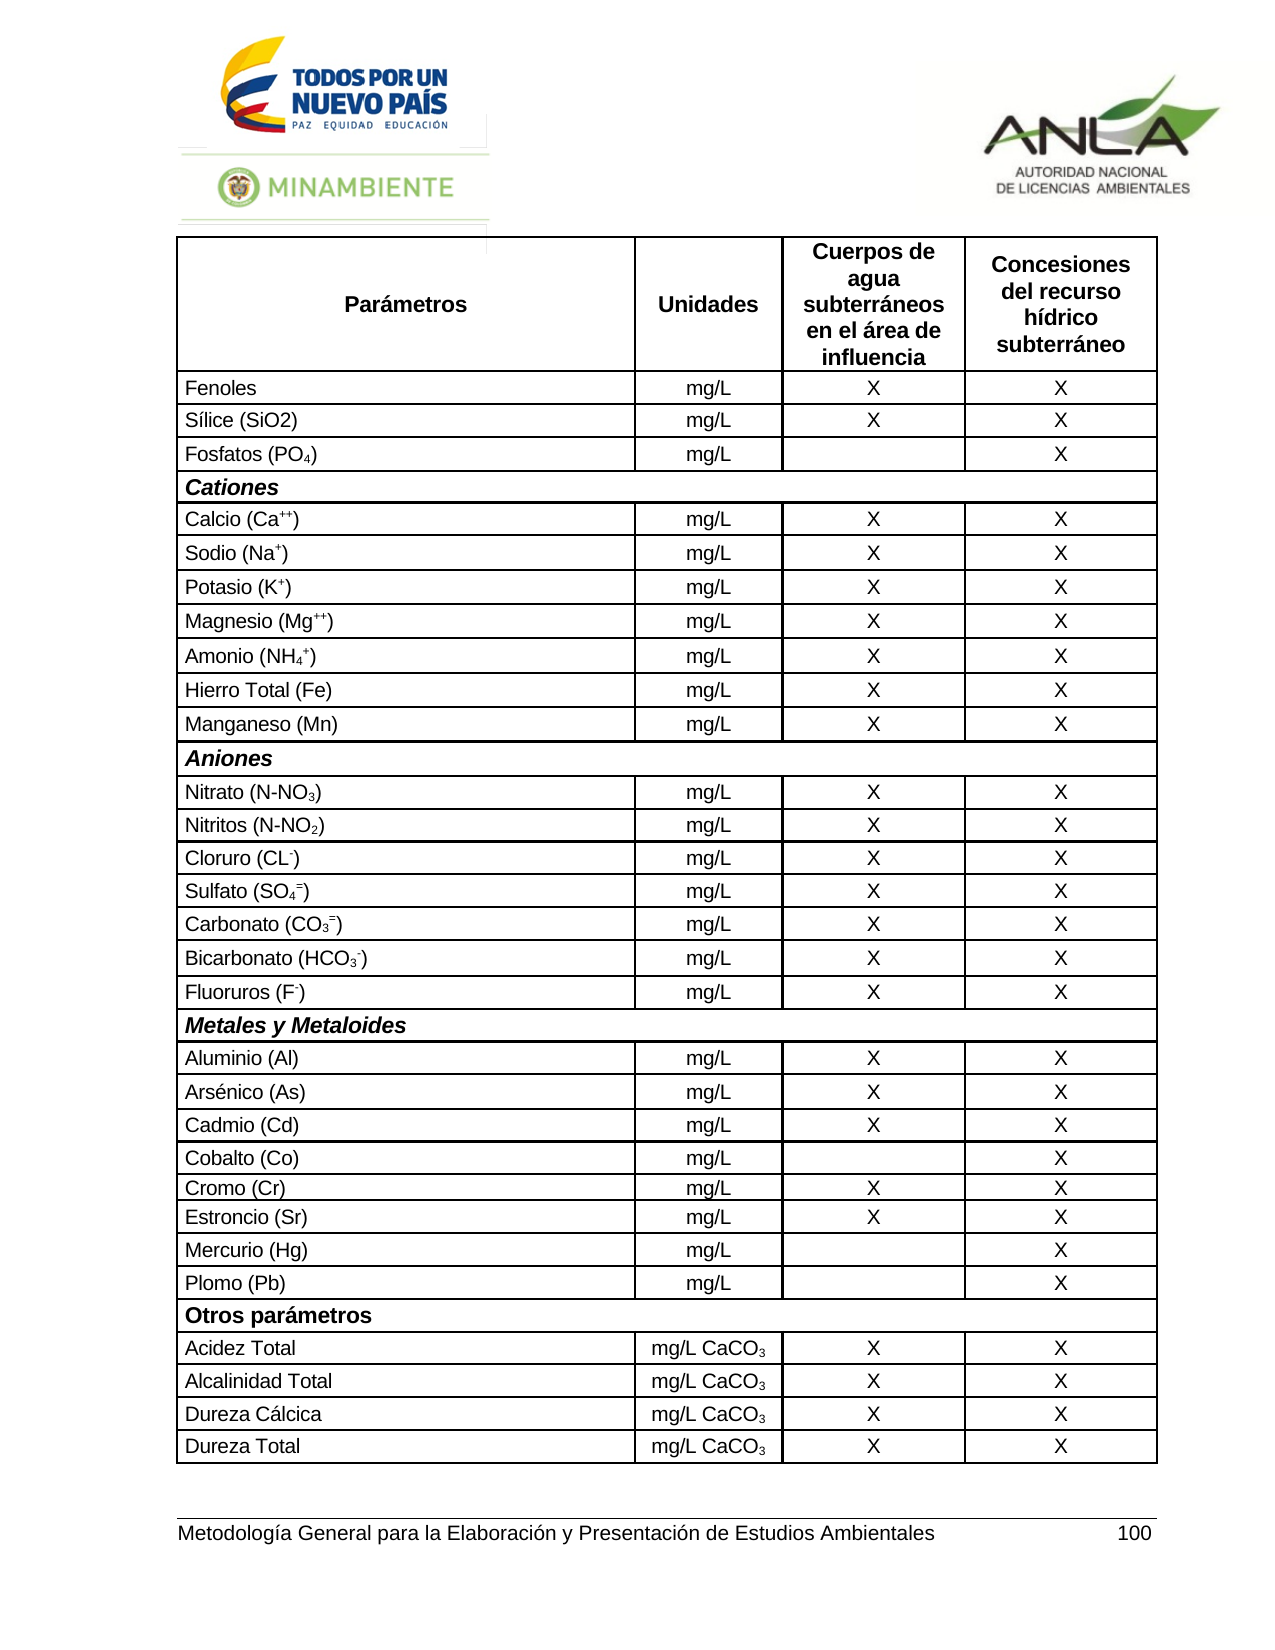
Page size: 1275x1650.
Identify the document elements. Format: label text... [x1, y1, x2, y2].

table_cell X [784, 1365, 964, 1396]
table_cell mg/L [636, 504, 781, 534]
table_cell [784, 1234, 964, 1265]
table_cell mg/L [636, 536, 781, 568]
picture [915, 61, 1275, 216]
table_cell Otros parámetros [178, 1300, 1156, 1331]
table_cell X [784, 1333, 964, 1363]
table_cell [784, 1143, 964, 1173]
table_cell X [966, 708, 1156, 740]
table_cell Acidez Total [178, 1333, 634, 1363]
table_cell X [966, 843, 1156, 873]
table_cell X [784, 504, 964, 534]
table_cell Fluoruros (F-) [178, 977, 634, 1008]
table_cell mg/L [636, 1234, 781, 1265]
table_cell Dureza Cálcica [178, 1398, 634, 1429]
table_cell X [784, 571, 964, 603]
table_cell mg/L [636, 1143, 781, 1173]
table_cell mg/L [636, 941, 781, 975]
table_cell X [784, 1043, 964, 1073]
table_cell Estroncio (Sr) [178, 1201, 634, 1232]
table_cell Manganeso (Mn) [178, 708, 634, 740]
table_cell Nitritos (N-NO2) [178, 810, 634, 840]
picture [178, 26, 493, 236]
table_cell Amonio (NH4+) [178, 639, 634, 672]
table_cell mg/L [636, 843, 781, 873]
table_header Concesiones del recurso hídrico subterráneo [966, 238, 1156, 370]
table_cell X [966, 1365, 1156, 1396]
table_cell Cloruro (CL-) [178, 843, 634, 873]
table_cell X [966, 1431, 1156, 1462]
table_cell X [966, 605, 1156, 637]
table_cell mg/L [636, 1267, 781, 1298]
table_cell X [966, 1267, 1156, 1298]
table_cell Nitrato (N-NO3) [178, 777, 634, 808]
table_cell Cromo (Cr) [178, 1175, 634, 1199]
table_cell X [784, 810, 964, 840]
table_cell Mercurio (Hg) [178, 1234, 634, 1265]
table_cell X [966, 1333, 1156, 1363]
table_cell X [966, 1143, 1156, 1173]
table_cell X [784, 941, 964, 975]
table_cell X [966, 1201, 1156, 1232]
table_cell Calcio (Ca++) [178, 504, 634, 534]
table_cell Bicarbonato (HCO3-) [178, 941, 634, 975]
table_cell X [966, 777, 1156, 808]
table_cell mg/L [636, 438, 781, 470]
table_cell Aluminio (Al) [178, 1043, 634, 1073]
table_cell Aniones [178, 743, 1156, 775]
table_cell X [966, 1175, 1156, 1199]
table_cell X [784, 639, 964, 672]
table_header Cuerpos de agua subterráneos en el área de influencia [784, 238, 964, 370]
table_cell X [784, 777, 964, 808]
table_cell X [784, 372, 964, 403]
table_cell X [966, 941, 1156, 975]
table_cell Sodio (Na+) [178, 536, 634, 568]
table_cell Fenoles [178, 372, 634, 403]
table_cell mg/L [636, 1201, 781, 1232]
table_cell X [966, 504, 1156, 534]
table_cell Sílice (SiO2) [178, 405, 634, 436]
table_cell X [966, 405, 1156, 436]
table_cell Fosfatos (PO4) [178, 438, 634, 470]
table_cell [784, 438, 964, 470]
table_cell X [966, 875, 1156, 906]
table_cell mg/L [636, 977, 781, 1008]
table_cell mg/L [636, 1075, 781, 1108]
table_cell X [784, 1201, 964, 1232]
table_cell X [966, 1043, 1156, 1073]
table_header Parámetros [178, 238, 634, 370]
table_cell mg/L [636, 810, 781, 840]
table_cell mg/L [636, 405, 781, 436]
table_cell X [784, 708, 964, 740]
table_cell X [966, 1234, 1156, 1265]
table_cell mg/L [636, 1175, 781, 1199]
table_cell Potasio (K+) [178, 571, 634, 603]
table_cell Cationes [178, 472, 1156, 501]
table_cell Metales y Metaloides [178, 1010, 1156, 1040]
table_cell X [966, 977, 1156, 1008]
table_cell X [966, 571, 1156, 603]
table_cell mg/L [636, 605, 781, 637]
table_cell X [784, 605, 964, 637]
table_cell mg/L [636, 674, 781, 706]
table_cell mg/L [636, 639, 781, 672]
table_cell X [784, 405, 964, 436]
table_cell Plomo (Pb) [178, 1267, 634, 1298]
table_cell Arsénico (As) [178, 1075, 634, 1108]
table_cell X [784, 1431, 964, 1462]
table_cell Dureza Total [178, 1431, 634, 1462]
table_cell X [966, 639, 1156, 672]
table_cell X [966, 810, 1156, 840]
table_cell mg/L [636, 571, 781, 603]
table_cell X [784, 843, 964, 873]
table_cell mg/L [636, 777, 781, 808]
table_cell mg/L CaCO3 [636, 1398, 781, 1429]
table_cell X [784, 1075, 964, 1108]
table_cell mg/L [636, 1043, 781, 1073]
table_cell Cadmio (Cd) [178, 1110, 634, 1140]
table_cell mg/L [636, 875, 781, 906]
table_cell Sulfato (SO4=) [178, 875, 634, 906]
table_cell X [784, 977, 964, 1008]
table_cell X [966, 372, 1156, 403]
table_cell X [784, 908, 964, 939]
table_header Unidades [636, 238, 781, 370]
table_cell mg/L CaCO3 [636, 1365, 781, 1396]
table_cell mg/L [636, 708, 781, 740]
table_cell Cobalto (Co) [178, 1143, 634, 1173]
table_cell X [784, 1175, 964, 1199]
table_cell X [966, 674, 1156, 706]
table_cell X [784, 536, 964, 568]
table_cell Alcalinidad Total [178, 1365, 634, 1396]
table_cell [784, 1267, 964, 1298]
table_cell X [966, 908, 1156, 939]
table_cell X [784, 875, 964, 906]
table_cell X [784, 1398, 964, 1429]
table_cell X [966, 1398, 1156, 1429]
table_cell X [966, 1075, 1156, 1108]
table_cell X [784, 674, 964, 706]
table_cell mg/L CaCO3 [636, 1431, 781, 1462]
table_cell Hierro Total (Fe) [178, 674, 634, 706]
table_cell mg/L [636, 372, 781, 403]
table_cell mg/L [636, 1110, 781, 1140]
table_cell X [966, 536, 1156, 568]
table_cell mg/L CaCO3 [636, 1333, 781, 1363]
table_cell X [966, 1110, 1156, 1140]
table_cell Carbonato (CO3=) [178, 908, 634, 939]
table_cell X [966, 438, 1156, 470]
table_cell Magnesio (Mg++) [178, 605, 634, 637]
table_cell mg/L [636, 908, 781, 939]
table_cell X [784, 1110, 964, 1140]
